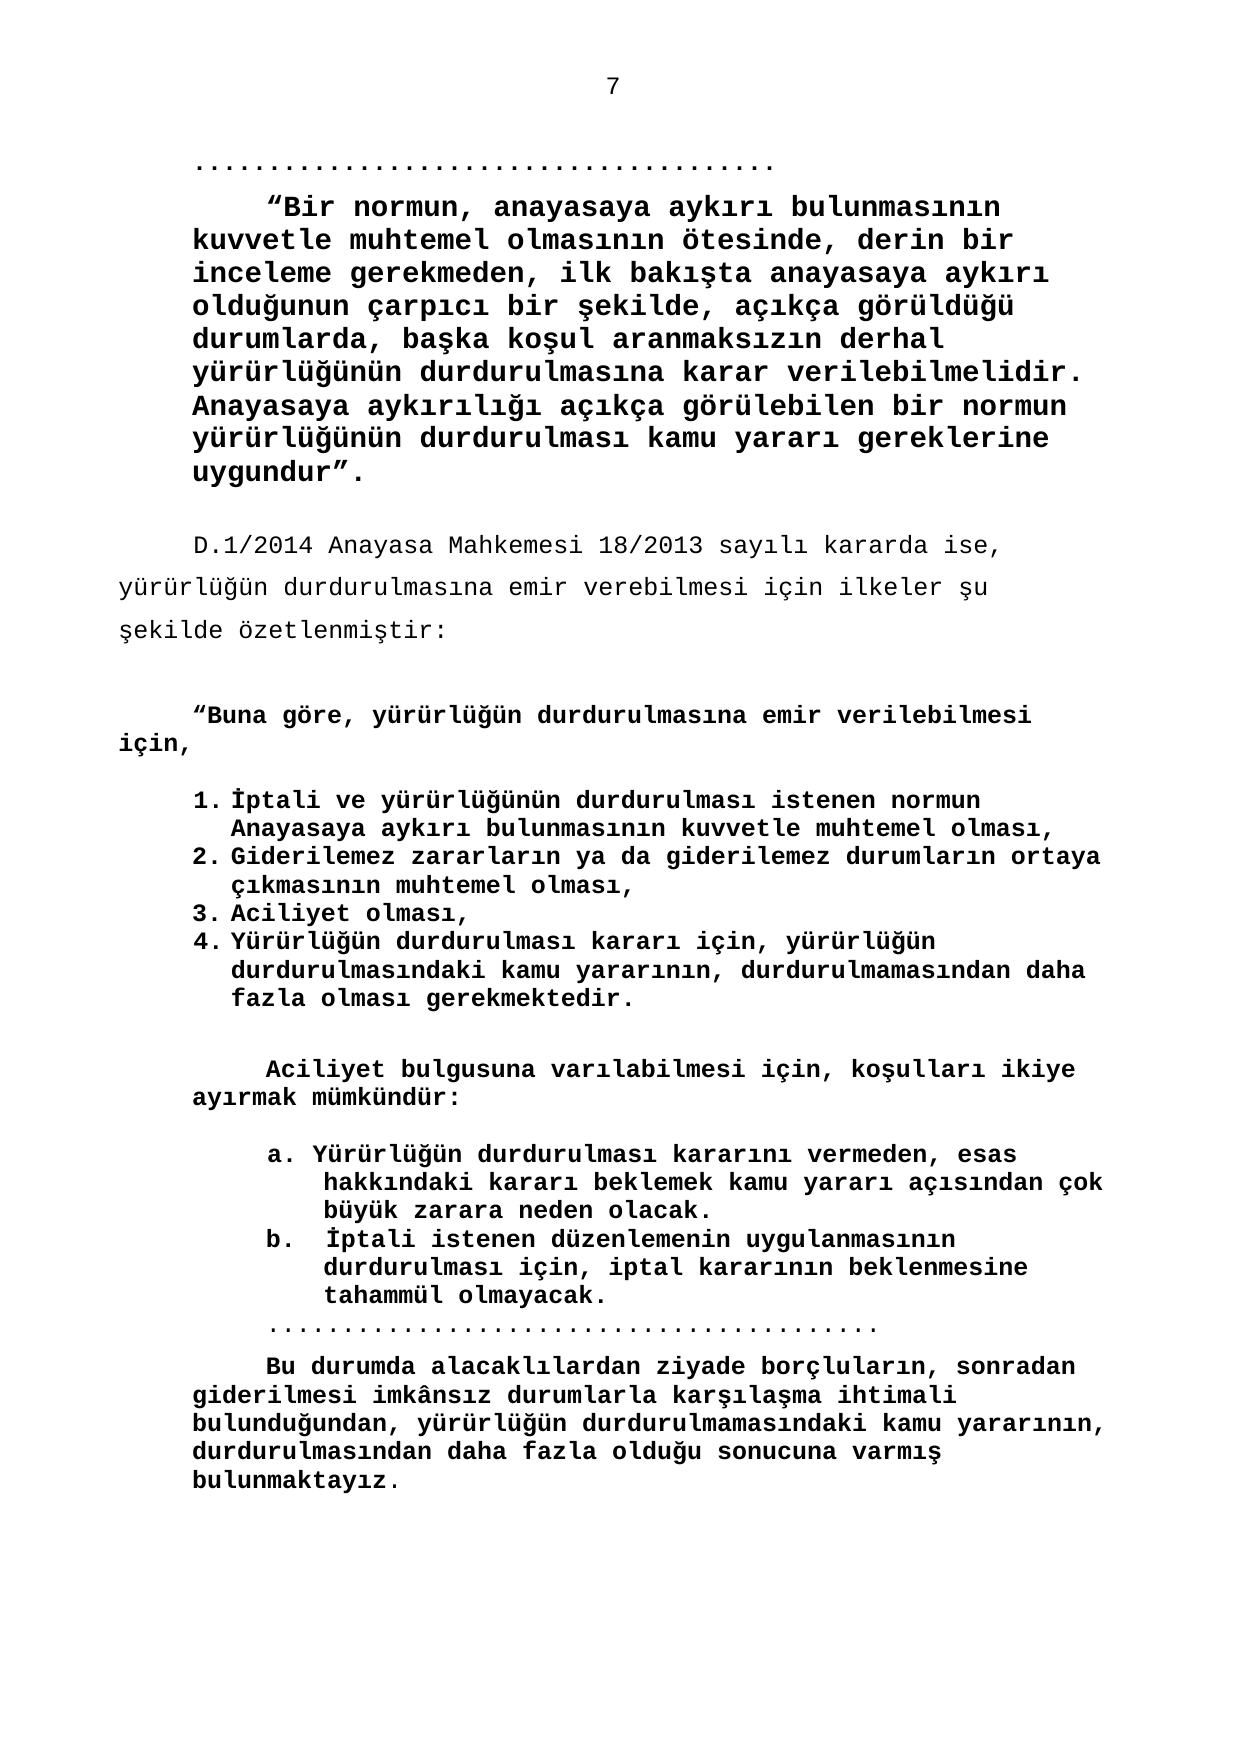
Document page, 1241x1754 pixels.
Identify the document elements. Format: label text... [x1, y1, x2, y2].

list İptali ve yürürlüğünün durdurulması istenen normun Anayasaya aykırı bulunmasının kuvvetle muhtemel olması, [193, 787, 1107, 844]
text ....................................... [118, 150, 1107, 178]
text Aciliyet bulgusuna varılabilmesi için, koşulları ikiye ayırmak mümkündür: [192, 1056, 1107, 1113]
text “Buna göre, yürürlüğün durdurulmasına emir verilebilmesi için, [118, 702, 1107, 759]
list Aciliyet olması, [192, 901, 1107, 929]
list Giderilemez zararların ya da giderilemez durumların ortaya çıkmasının muhtemel olması, [192, 844, 1107, 901]
text D.1/2014 Anayasa Mahkemesi 18/2013 sayılı kararda ise, yürürlüğün durdurulmasına emir verebilmesi için ilkeler şu şekilde özetlenmiştir: [118, 532, 1107, 646]
list Yürürlüğün durdurulması kararı için, yürürlüğün durdurulmasındaki kamu yararının, durdurulmamasından daha fazla olması gerekmektedir. [193, 929, 1107, 1014]
text ......................................... [118, 1311, 1107, 1340]
text b. İptali istenen düzenlemenin uygulanmasının durdurulması için, iptal kararının beklenmesine tahammül olmayacak. [266, 1226, 1107, 1311]
text Bu durumda alacaklılardan ziyade borçluların, sonradan giderilmesi imkânsız durumlarla karşılaşma ihtimali bulunduğundan, yürürlüğün durdurulmamasındaki kamu yararının, durdurulmasından daha fazla olduğu sonucuna varmış bulunmaktayız. [192, 1354, 1107, 1496]
list Yürürlüğün durdurulması kararını vermeden, esas hakkındaki kararı beklemek kamu yararı açısından çok büyük zarara neden olacak. [267, 1141, 1107, 1226]
text “Bir normun, anayasaya aykırı bulunmasının kuvvetle muhtemel olmasının ötesinde, derin bir inceleme gerekmeden, ilk bakışta anayasaya aykırı olduğunun çarpıcı bir şekilde, açıkça görüldüğü durumlarda, başka koşul aranmaksızın derhal yürürlüğünün durdurulmasına karar verilebilmelidir. Anayasaya aykırılığı açıkça görülebilen bir normun yürürlüğünün durdurulması kamu yararı gereklerine uygundur”. [192, 192, 1107, 490]
